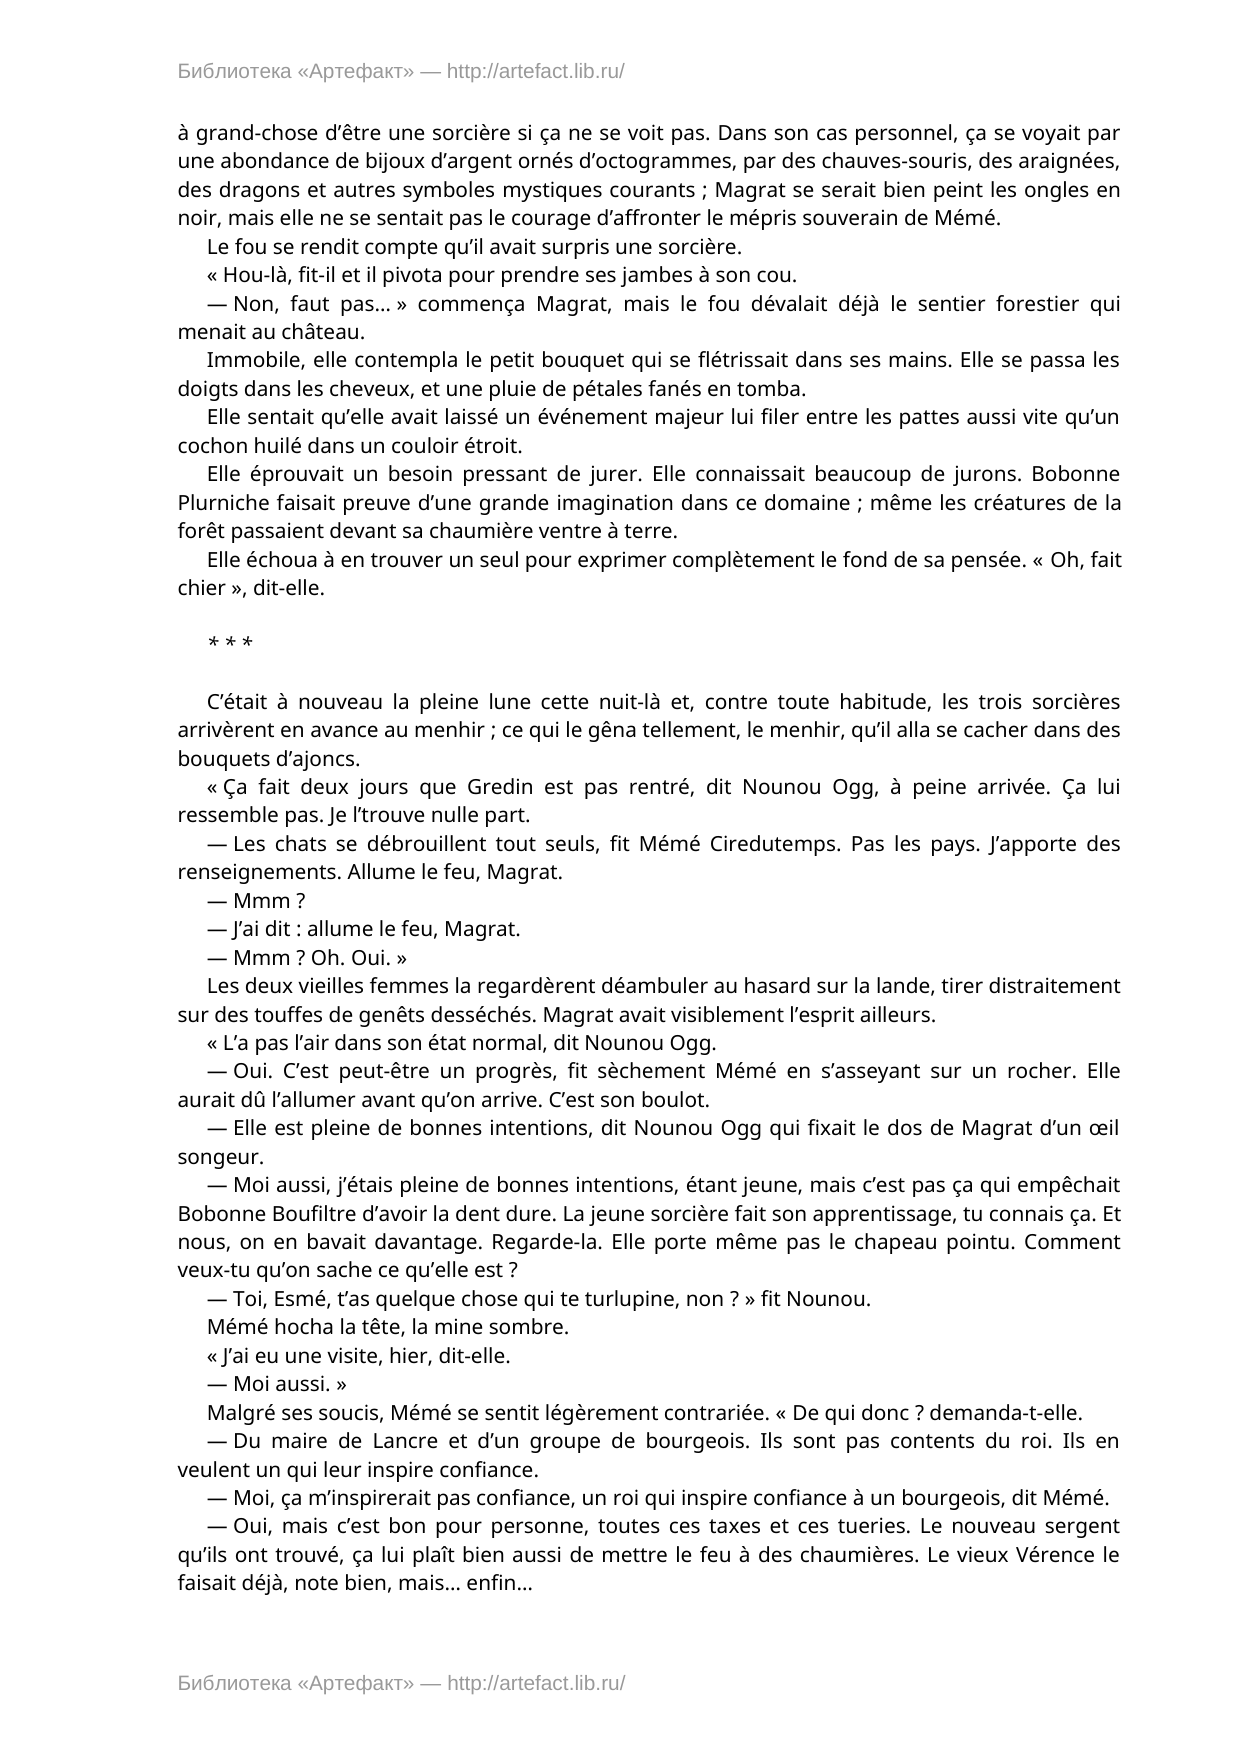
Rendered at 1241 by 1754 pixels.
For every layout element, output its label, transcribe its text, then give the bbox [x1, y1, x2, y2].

text Le fou se rendit compte qu’il avait surpris une sorcière. [177, 232, 1122, 260]
text — Du maire de Lancre et d’un groupe de bourgeois. Ils sont pas contents du roi. Ils en veulent un qui leur inspire confiance. [177, 1426, 1122, 1483]
text Les deux vieilles femmes la regardèrent déambuler au hasard sur la lande, tirer distraitement sur des touffes de genêts desséchés. Magrat avait visiblement l’esprit ailleurs. [177, 971, 1122, 1028]
text — Oui, mais c’est bon pour personne, toutes ces taxes et ces tueries. Le nouveau sergent qu’ils ont trouvé, ça lui plaît bien aussi de mettre le feu à des chaumières. Le vieux Vérence le faisait déjà, note bien, mais… enfin… [177, 1512, 1122, 1597]
text Mémé hocha la tête, la mine sombre. [177, 1312, 1122, 1341]
text Elle éprouvait un besoin pressant de jurer. Elle connaissait beaucoup de jurons. Bobonne Plurniche faisait preuve d’une grande imagination dans ce domaine ; même les créatures de la forêt passaient devant sa chaumière ventre à terre. [177, 459, 1122, 545]
text — Moi aussi. » [177, 1369, 1122, 1398]
text Elle échoua à en trouver un seul pour exprimer complètement le fond de sa pensée. « Oh, fait chier », dit-elle. [177, 545, 1122, 602]
text « Hou-là, fit-il et il pivota pour prendre ses jambes à son cou. [177, 260, 1122, 289]
text — Elle est pleine de bonnes intentions, dit Nounou Ogg qui fixait le dos de Magrat d’un œil songeur. [177, 1113, 1122, 1170]
text « Ça fait deux jours que Gredin est pas rentré, dit Nounou Ogg, à peine arrivée. Ça lui ressemble pas. Je l’trouve nulle part. [177, 772, 1122, 829]
text — Oui. C’est peut-être un progrès, fit sèchement Mémé en s’asseyant sur un rocher. Elle aurait dû l’allumer avant qu’on arrive. C’est son boulot. [177, 1057, 1122, 1113]
text — Toi, Esmé, t’as quelque chose qui te turlupine, non ? » fit Nounou. [177, 1284, 1122, 1312]
text — Mmm ? [177, 886, 1122, 914]
subtitle * * * [177, 630, 1122, 658]
text — J’ai dit : allume le feu, Magrat. [177, 914, 1122, 943]
text Immobile, elle contempla le petit bouquet qui se flétrissait dans ses mains. Elle se passa les doigts dans les cheveux, et une pluie de pétales fanés en tomba. [177, 346, 1122, 402]
text — Mmm ? Oh. Oui. » [177, 943, 1122, 971]
text C’était à nouveau la pleine lune cette nuit-là et, contre toute habitude, les trois sorcières arrivèrent en avance au menhir ; ce qui le gêna tellement, le menhir, qu’il alla se cacher dans des bouquets d’ajoncs. [177, 687, 1122, 772]
text — Les chats se débrouillent tout seuls, fit Mémé Ciredutemps. Pas les pays. J’apporte des renseignements. Allume le feu, Magrat. [177, 829, 1122, 886]
text — Non, faut pas… » commença Magrat, mais le fou dévalait déjà le sentier forestier qui menait au château. [177, 289, 1122, 346]
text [177, 118, 1122, 232]
text « L’a pas l’air dans son état normal, dit Nounou Ogg. [177, 1028, 1122, 1057]
text — Moi aussi, j’étais pleine de bonnes intentions, étant jeune, mais c’est pas ça qui empêchait Bobonne Boufiltre d’avoir la dent dure. La jeune sorcière fait son apprentissage, tu connais ça. Et nous, on en bavait davantage. Regarde-la. Elle porte même pas le chapeau pointu. Comment veux-tu qu’on sache ce qu’elle est ? [177, 1170, 1122, 1284]
text « J’ai eu une visite, hier, dit-elle. [177, 1341, 1122, 1369]
text Malgré ses soucis, Mémé se sentit légèrement contrariée. « De qui donc ? demanda-t-elle. [177, 1398, 1122, 1426]
text — Moi, ça m’inspirerait pas confiance, un roi qui inspire confiance à un bourgeois, dit Mémé. [177, 1483, 1122, 1512]
text Elle sentait qu’elle avait laissé un événement majeur lui filer entre les pattes aussi vite qu’un cochon huilé dans un couloir étroit. [177, 402, 1122, 459]
